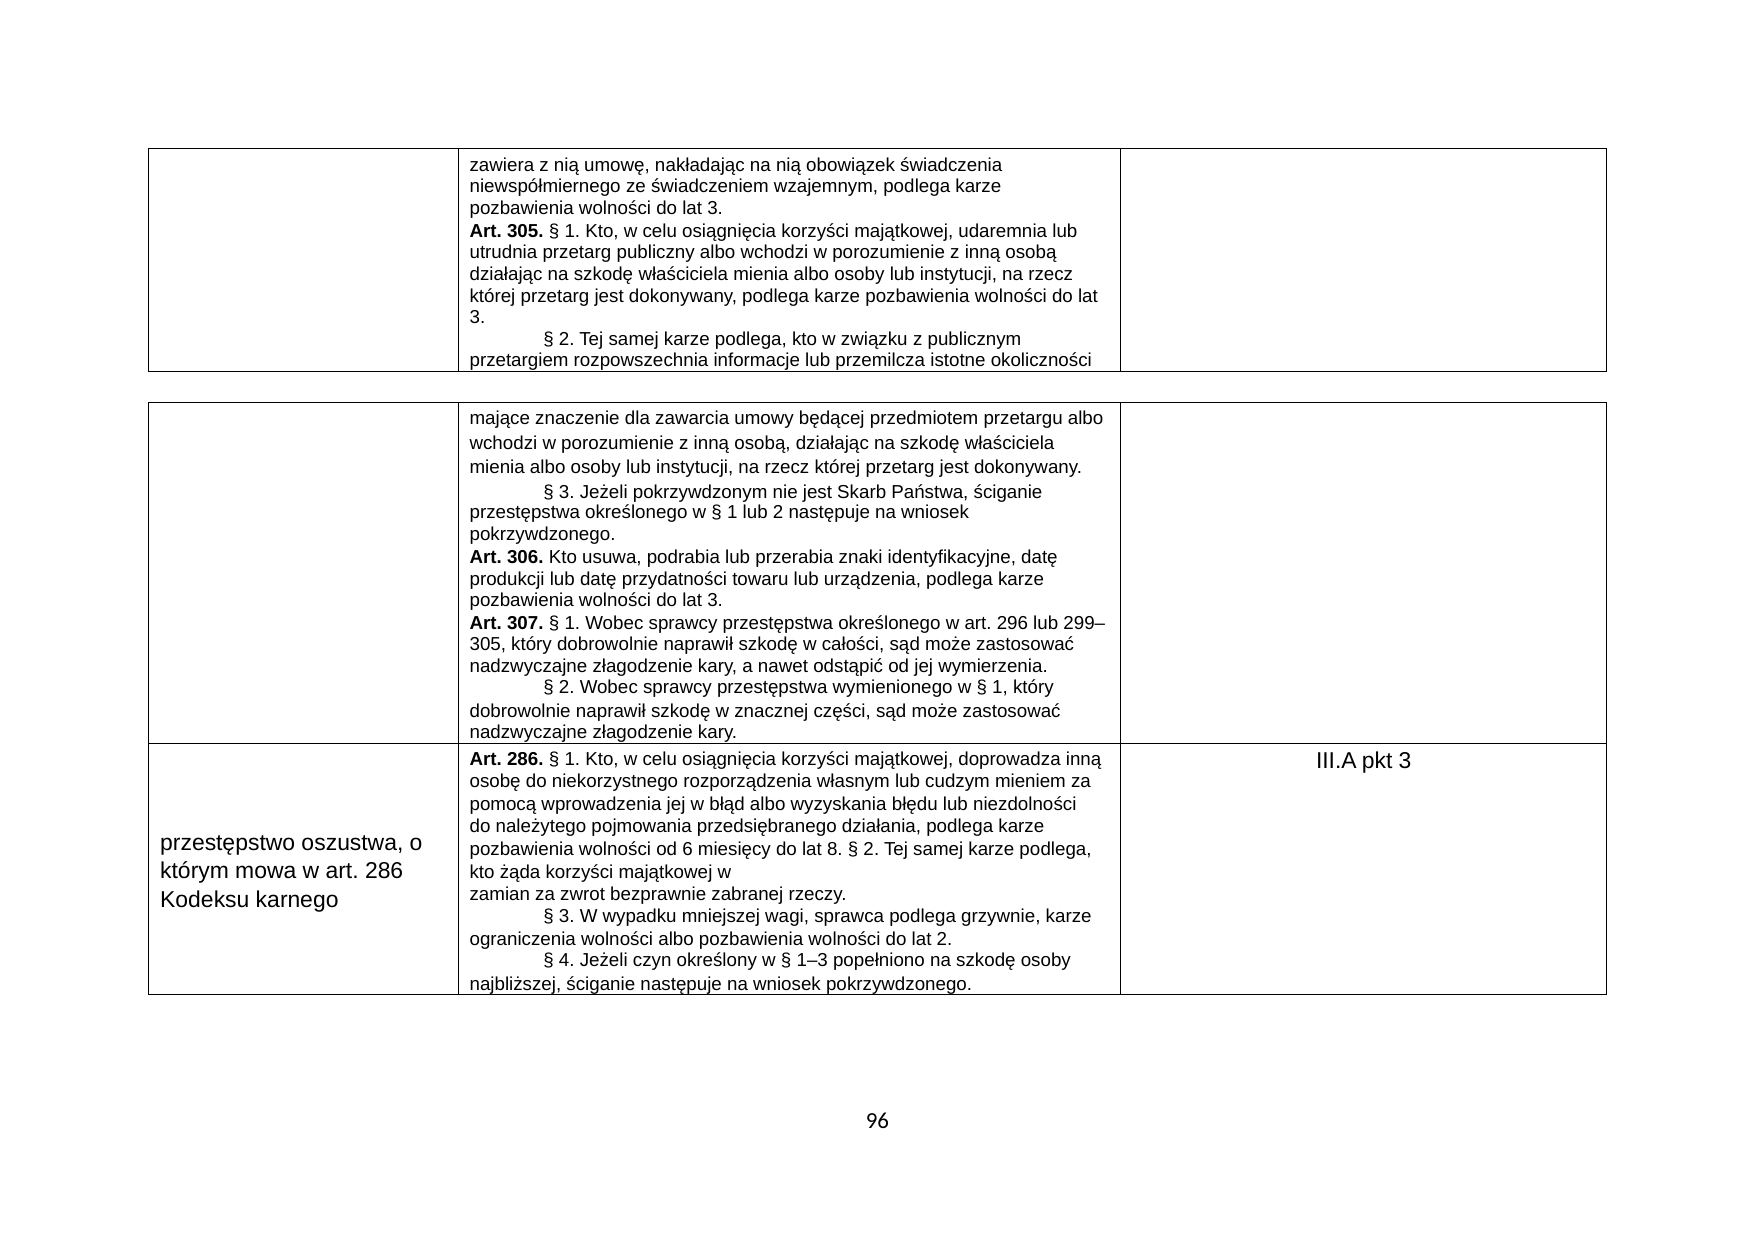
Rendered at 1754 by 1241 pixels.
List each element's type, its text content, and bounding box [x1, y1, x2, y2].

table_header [459, 149, 1120, 371]
table_header [149, 403, 458, 742]
table_header [1121, 403, 1606, 742]
table_cell III.A pkt 3 [1121, 744, 1606, 994]
table_header [1121, 149, 1606, 371]
table_cell przestępstwo oszustwa, o którym mowa w art. 286 Kodeksu karnego [149, 744, 458, 994]
table_cell Art. 286. § 1. Kto, w celu osiągnięcia korzyści majątkowej, doprowadza inną osobę do niekorzystnego rozporządzenia własnym lub cudzym mieniem za pomocą wprowadzenia jej w błąd albo wyzyskania błędu lub niezdolności do należytego pojmowania przedsiębranego działania, podlega karze pozbawienia wolności od 6 miesięcy do lat 8. § 2. Tej samej karze podlega, kto żąda korzyści majątkowej w zamian za zwrot bezprawnie zabranej rzeczy. § 3. W wypadku mniejszej wagi, sprawca podlega grzywnie, karze ograniczenia wolności albo pozbawienia wolności do lat 2. § 4. Jeżeli czyn określony w § 1–3 popełniono na szkodę osoby najbliższej, ściganie następuje na wniosek pokrzywdzonego. [459, 744, 1120, 994]
table_header [149, 149, 458, 371]
table_header mające znaczenie dla zawarcia umowy będącej przedmiotem przetargu albo wchodzi w porozumienie z inną osobą, działając na szkodę właściciela mienia albo osoby lub instytucji, na rzecz której przetarg jest dokonywany. § 3. Jeżeli pokrzywdzonym nie jest Skarb Państwa, ściganie przestępstwa określonego w § 1 lub 2 następuje na wniosek pokrzywdzonego. Art. 306. Kto usuwa, podrabia lub przerabia znaki identyfikacyjne, datę produkcji lub datę przydatności towaru lub urządzenia, podlega karze pozbawienia wolności do lat 3. Art. 307. § 1. Wobec sprawcy przestępstwa określonego w art. 296 lub 299– 305, który dobrowolnie naprawił szkodę w całości, sąd może zastosować nadzwyczajne złagodzenie kary, a nawet odstąpić od jej wymierzenia. § 2. Wobec sprawcy przestępstwa wymienionego w § 1, który dobrowolnie naprawił szkodę w znacznej części, sąd może zastosować nadzwyczajne złagodzenie kary. [459, 403, 1120, 742]
